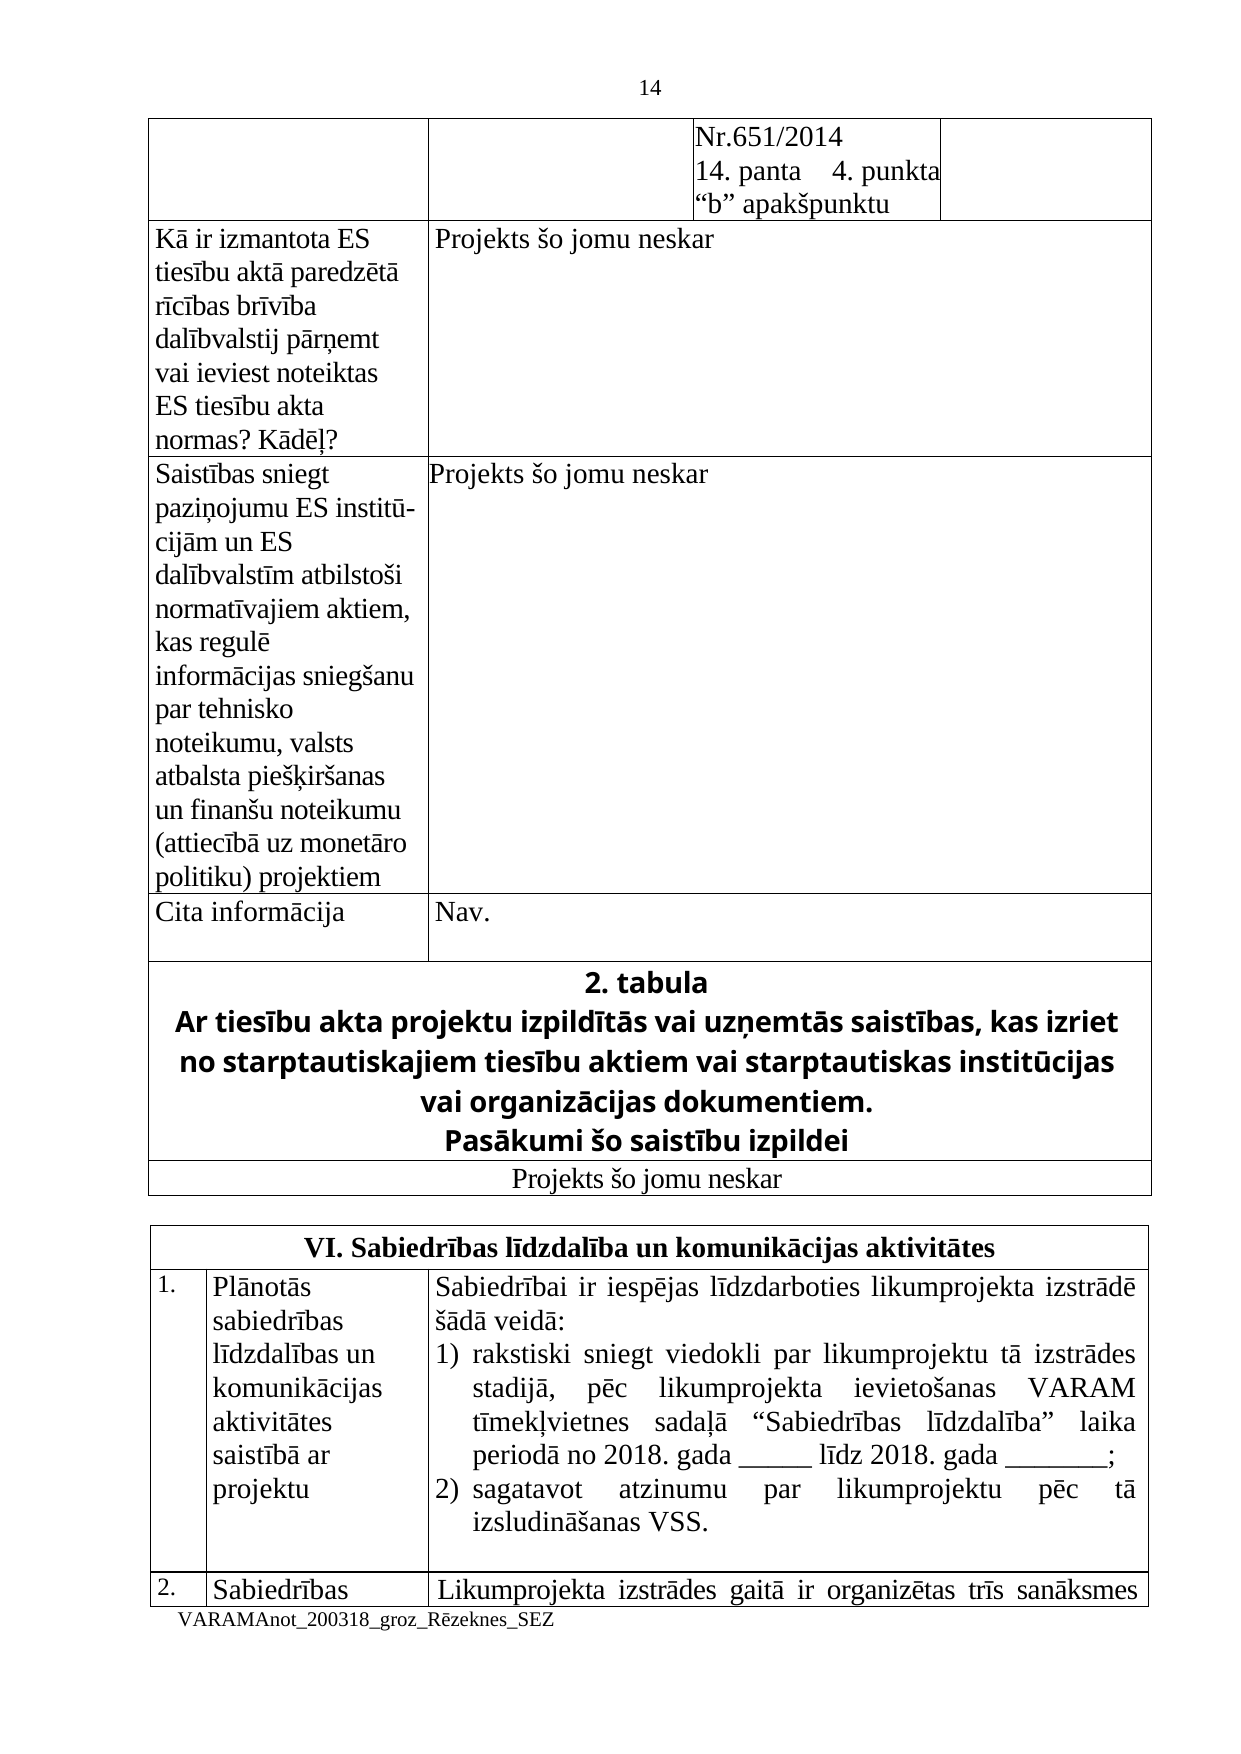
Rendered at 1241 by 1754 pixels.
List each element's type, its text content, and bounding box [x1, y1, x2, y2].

table_cell 1. [151, 1270, 206, 1571]
table_cell 2. tabula Ar tiesību akta projektu izpildītās vai uzņemtās saistības, kas izriet no starptautiskajiem tiesību aktiem vai starptautiskas institūcijas vai organizācijas dokumentiem. Pasākumi šo saistību izpildei [149, 962, 1151, 1160]
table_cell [207, 1573, 428, 1606]
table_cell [694, 119, 940, 220]
table_cell Projekts šo jomu neskar [429, 221, 1151, 456]
table_cell Kā ir izmantota ES tiesību aktā paredzētā rīcības brīvība dalībvalstij pārņemt vai ieviest noteiktas ES tiesību akta normas? Kādēļ? [149, 221, 428, 456]
table_cell Plānotās sabiedrības līdzdalības un komunikācijas aktivitātes saistībā ar projektu [207, 1270, 428, 1571]
table_cell Cita informācija [149, 894, 428, 961]
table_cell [429, 1573, 1148, 1606]
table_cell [149, 119, 428, 220]
table_cell Saistības sniegt paziņojumu ES institūcijām un ES dalībvalstīm atbilstoši normatīvajiem aktiem, kas regulē informācijas sniegšanu par tehnisko noteikumu, valsts atbalsta piešķiršanas un finanšu noteikumu (attiecībā uz monetāro politiku) projektiem [149, 457, 428, 893]
table_cell Projekts šo jomu neskar [429, 457, 1151, 893]
table_cell 2. [151, 1573, 206, 1606]
table_cell Nav. [429, 894, 1151, 961]
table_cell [429, 119, 693, 220]
table_cell Sabiedrībai ir iespējas līdzdarboties likumprojekta izstrādē šādā veidā: rakstiski sniegt viedokli par likumprojektu tā izstrādes stadijā, pēc likumprojekta ievietošanas VARAM tīmekļvietnes sadaļā “Sabiedrības līdzdalība” laika periodā no 2018. gada _____ līdz 2018. gada _______; sagatavot atzinumu par likumprojektu pēc tā izsludināšanas VSS. [429, 1270, 1148, 1571]
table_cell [941, 119, 1151, 220]
table_header VI. Sabiedrības līdzdalība un komunikācijas aktivitātes [151, 1226, 1148, 1268]
table_cell Projekts šo jomu neskar [149, 1161, 1151, 1195]
